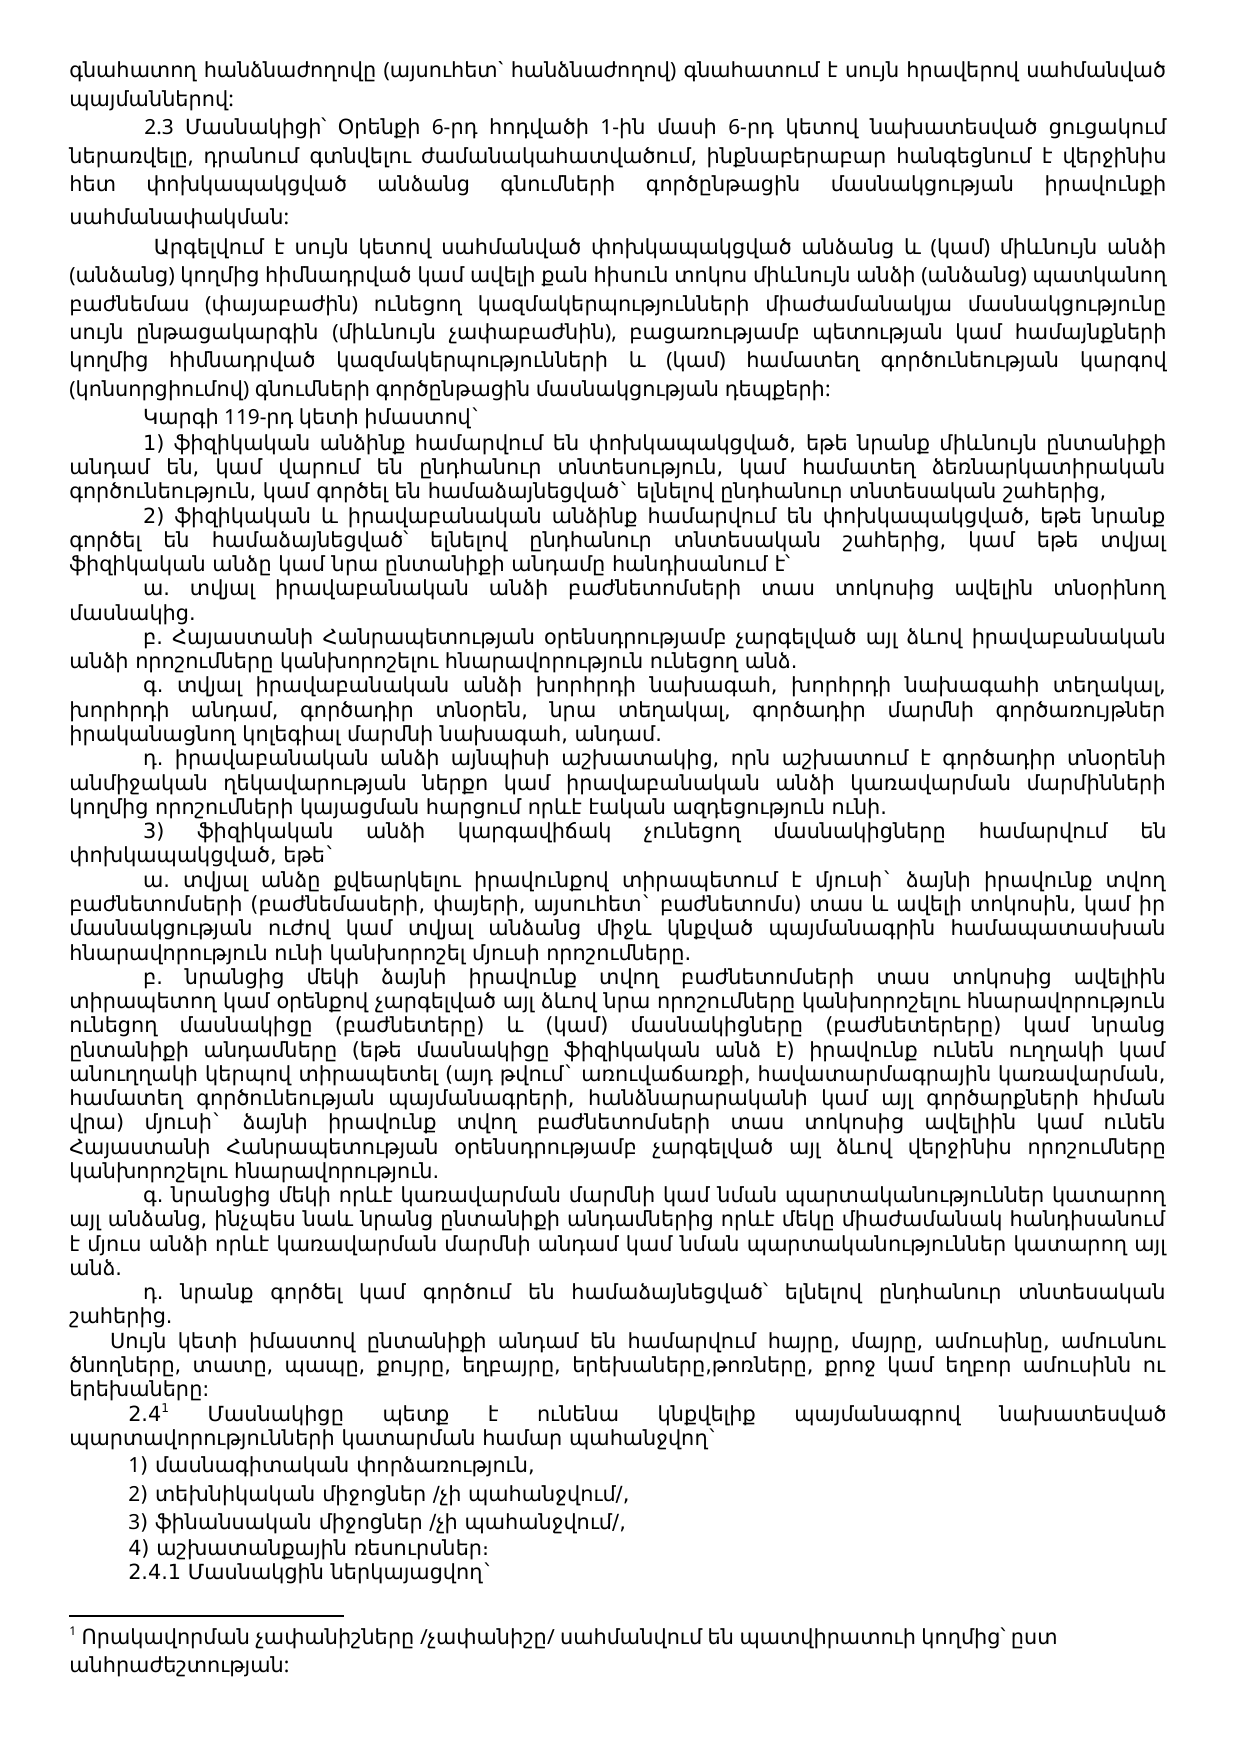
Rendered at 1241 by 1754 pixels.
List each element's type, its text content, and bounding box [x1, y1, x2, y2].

text ա. տվյալ իրավաբանական անձի բաժնետոմսերի տաս տոկոսից ավելին տնօրինող մասնակից. [69, 576, 1167, 625]
text 2) ֆիզիկական և իրավաբանական անձինք համարվում են փոխկապակցված, եթե նրանք գործել են համաձայնեցված՝ ելնելով ընդհանուր տնտեսական շահերից, կամ եթե տվյալ ֆիզիկական անձը կամ նրա ընտանիքի անդամը հանդիսանում է՝ [69, 504, 1167, 576]
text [69, 56, 1167, 112]
text գ. տվյալ իրավաբանական անձի խորհրդի նախագահ, խորհրդի նախագահի տեղակալ, խորհրդի անդամ, գործադիր տնօրեն, նրա տեղակալ, գործադիր մարմնի գործառույթներ իրականացնող կոլեգիալ մարմնի նախագահ, անդամ. [69, 673, 1167, 746]
text Կարգի 119-րդ կետի իմաստով` [69, 402, 1167, 431]
text 2.4 Մասնակիցը պետք է ունենա կնքվելիք պայմանագրով նախատեսված պարտավորությունների կատարման համար պահանջվող` [69, 1402, 1167, 1450]
text Սույն կետի իմաստով ընտանիքի անդամ են համարվում հայրը, մայրը, ամուսինը, ամուսնու ծնողները, տատը, պապը, քույրը, եղբայրը, երեխաները,թոռները, քրոջ կամ եղբոր ամուսինն ու երեխաները: [69, 1329, 1167, 1402]
text ա. տվյալ անձը քվեարկելու իրավունքով տիրապետում է մյուսի` ձայնի իրավունք տվող բաժնետոմսերի (բաժնեմասերի, փայերի, այսուհետ` բաժնետոմս) տաս և ավելի տոկոսին, կամ իր մասնակցության ուժով կամ տվյալ անձանց միջև կնքված պայմանագրին համապատասխան հնարավորություն ունի կանխորոշել մյուսի որոշումները. [69, 868, 1167, 965]
text գ. նրանցից մեկի որևէ կառավարման մարմնի կամ նման պարտականություններ կատարող այլ անձանց, ինչպես նաև նրանց ընտանիքի անդամներից որևէ մեկը միաժամանակ հանդիսանում է մյուս անձի որևէ կառավարման մարմնի անդամ կամ նման պարտականություններ կատարող այլ անձ. [69, 1183, 1167, 1280]
text Արգելվում է սույն կետով սահմանված փոխկապակցված անձանց և (կամ) միևնույն անձի (անձանց) կողմից հիմնադրված կամ ավելի քան հիսուն տոկոս միևնույն անձի (անձանց) պատկանող բաժնեմաս (փայաբաժին) ունեցող կազմակերպությունների միաժամանակյա մասնակցությունը սույն ընթացակարգին (միևնույն չափաբաժնին), բացառությամբ պետության կամ համայնքների կողմից հիմնադրված կազմակերպությունների և (կամ) համատեղ գործունեության կարգով (կոնսորցիումով) գնումների գործընթացին մասնակցության դեպքերի: [69, 232, 1167, 402]
text 2) տեխնիկական միջոցներ /չի պահանջվում/, [69, 1479, 1167, 1507]
text 2.4.1 Մասնակցին ներկայացվող` [69, 1560, 1167, 1584]
text 1) ֆիզիկական անձինք համարվում են փոխկապակցված, եթե նրանք միևնույն ընտանիքի անդամ են, կամ վարում են ընդհանուր տնտեսություն, կամ համատեղ ձեռնարկատիրական գործունեություն, կամ գործել են համաձայնեցված` ելնելով ընդհանուր տնտեսական շահերից, [69, 431, 1167, 504]
text դ. իրավաբանական անձի այնպիսի աշխատակից, որն աշխատում է գործադիր տնօրենի անմիջական ղեկավարության ներքո կամ իրավաբանական անձի կառավարման մարմինների կողմից որոշումների կայացման հարցում որևէ էական ազդեցություն ունի. [69, 746, 1167, 819]
text 1) մասնագիտական փորձառություն, [69, 1450, 1167, 1479]
text դ. նրանք գործել կամ գործում են համաձայնեցված՝ ելնելով ընդհանուր տնտեսական շահերից. [69, 1280, 1167, 1329]
text 4) աշխատանքային ռեսուրսներ։ [69, 1536, 1167, 1560]
text 3) ֆինանսական միջոցներ /չի պահանջվում/, [69, 1507, 1167, 1536]
text բ. նրանցից մեկի ձայնի իրավունք տվող բաժնետոմսերի տաս տոկոսից ավելիին տիրապետող կամ օրենքով չարգելված այլ ձևով նրա որոշումները կանխորոշելու հնարավորություն ունեցող մասնակիցը (բաժնետերը) և (կամ) մասնակիցները (բաժնետերերը) կամ նրանց ընտանիքի անդամները (եթե մասնակիցը ֆիզիկական անձ է) իրավունք ունեն ուղղակի կամ անուղղակի կերպով տիրապետել (այդ թվում` առուվաճառքի, հավատարմագրային կառավարման, համատեղ գործունեության պայմանագրերի, հանձնարարականի կամ այլ գործարքների հիման վրա) մյուսի` ձայնի իրավունք տվող բաժնետոմսերի տաս տոկոսից ավելիին կամ ունեն Հայաստանի Հանրապետության օրենսդրությամբ չարգելված այլ ձևով վերջինիս որոշումները կանխորոշելու հնարավորություն. [69, 965, 1167, 1183]
text բ. Հայաստանի Հանրապետության օրենսդրությամբ չարգելված այլ ձևով իրավաբանական անձի որոշումները կանխորոշելու հնարավորություն ունեցող անձ. [69, 625, 1167, 673]
text 3) ֆիզիկական անձի կարգավիճակ չունեցող մասնակիցները համարվում են փոխկապակցված, եթե` [69, 819, 1167, 868]
text 2.3 Մասնակիցի՝ Օրենքի 6-րդ հոդվածի 1-ին մասի 6-րդ կետով նախատեսված ցուցակում ներառվելը, դրանում գտնվելու ժամանակահատվածում, ինքնաբերաբար հանգեցնում է վերջինիս հետ փոխկապակցված անձանց գնումների գործընթացին մասնակցության իրավունքի սահմանափակման: [69, 112, 1167, 232]
